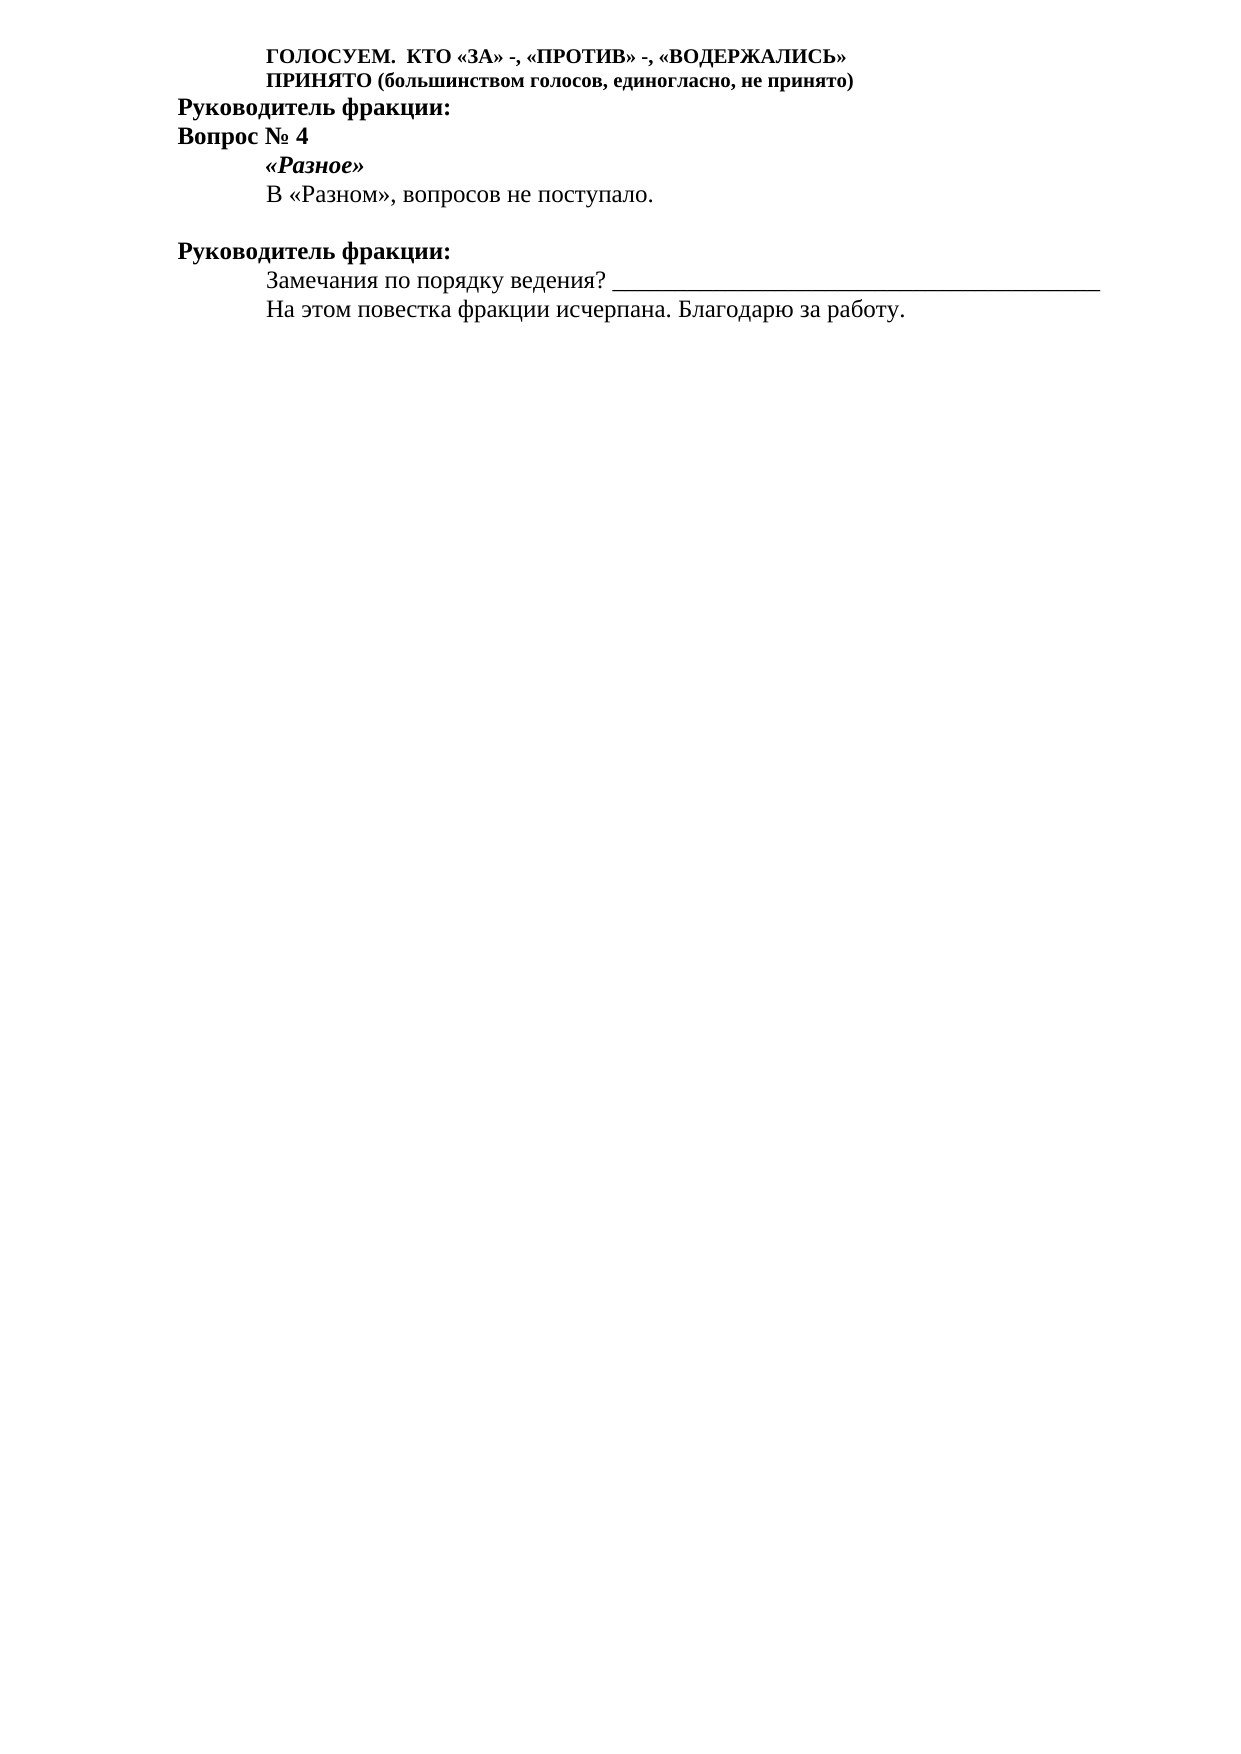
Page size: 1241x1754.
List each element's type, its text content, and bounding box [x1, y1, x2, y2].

text «Разное» [177, 150, 1152, 179]
text Вопрос № 4 [177, 121, 1152, 150]
text Руководитель фракции: [177, 92, 1152, 121]
text На этом повестка фракции исчерпана. Благодарю за работу. [177, 294, 1152, 322]
text ПРИНЯТО (большинством голосов, единогласно, не принято) [177, 68, 1152, 92]
text В «Разном», вопросов не поступало. [177, 179, 1152, 207]
text Замечания по порядку ведения? _______________________________________ [177, 265, 1152, 294]
text Руководитель фракции: [177, 236, 1152, 265]
text ГОЛОСУЕМ. КТО «ЗА» -, «ПРОТИВ» -, «ВОДЕРЖАЛИСЬ» [177, 44, 1152, 68]
